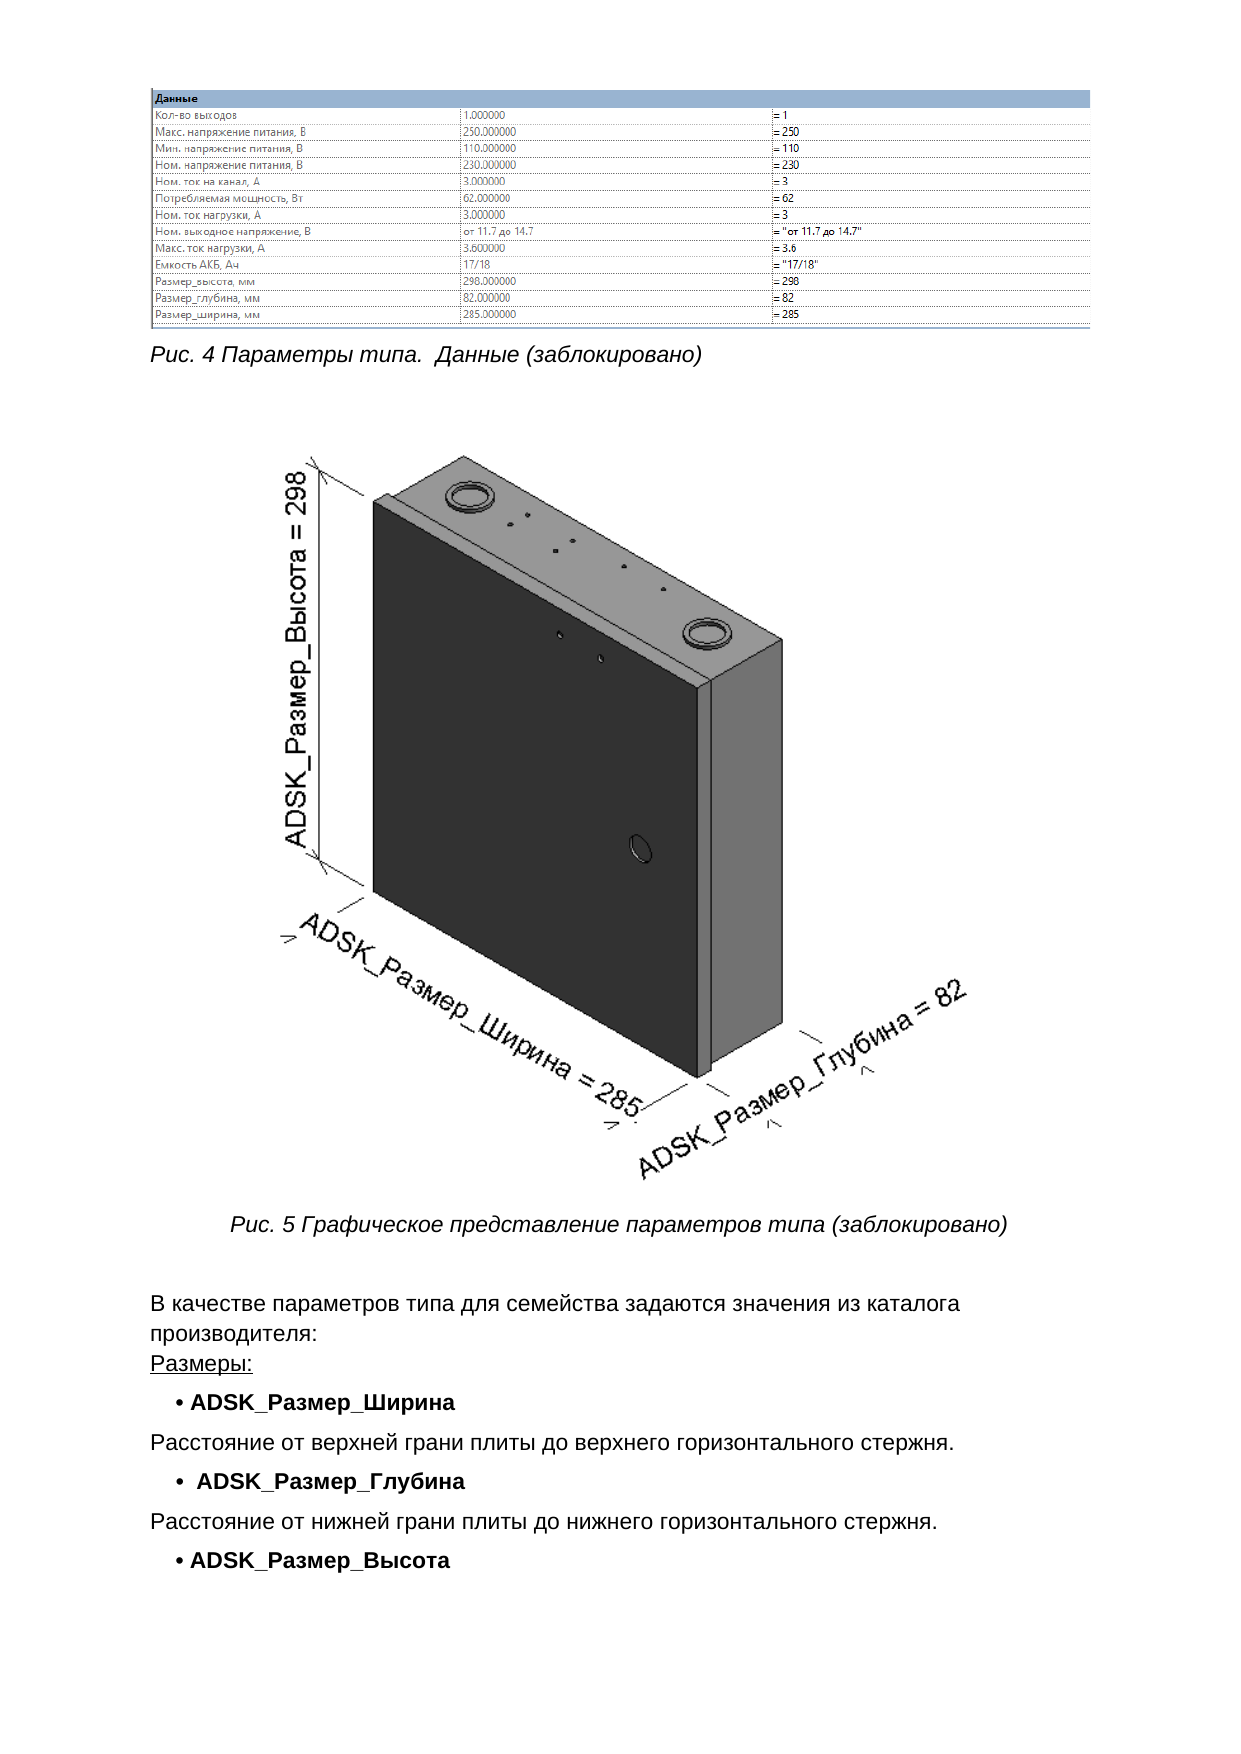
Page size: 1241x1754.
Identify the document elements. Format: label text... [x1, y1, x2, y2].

text Размеры: [150, 1350, 1090, 1376]
text Расстояние от нижней грани плиты до нижнего горизонтального стержня. [150, 1508, 1090, 1534]
text Расстояние от верхней грани плиты до верхнего горизонтального стержня. [150, 1429, 1090, 1455]
text Рис. 4 Параметры типа. Данные (заблокировано) [150, 341, 1090, 368]
text • ADSK_Размер_Высота [150, 1547, 1090, 1574]
picture [150, 88, 1091, 329]
text Рис. 5 Графическое представление параметров типа (заблокировано) [150, 1211, 1090, 1237]
text • ADSK_Размер_Глубина [150, 1468, 1090, 1495]
text • ADSK_Размер_Ширина [150, 1389, 1090, 1416]
text В качестве параметров типа для семейства задаются значения из каталога производителя: [150, 1289, 1090, 1346]
picture [255, 420, 986, 1198]
